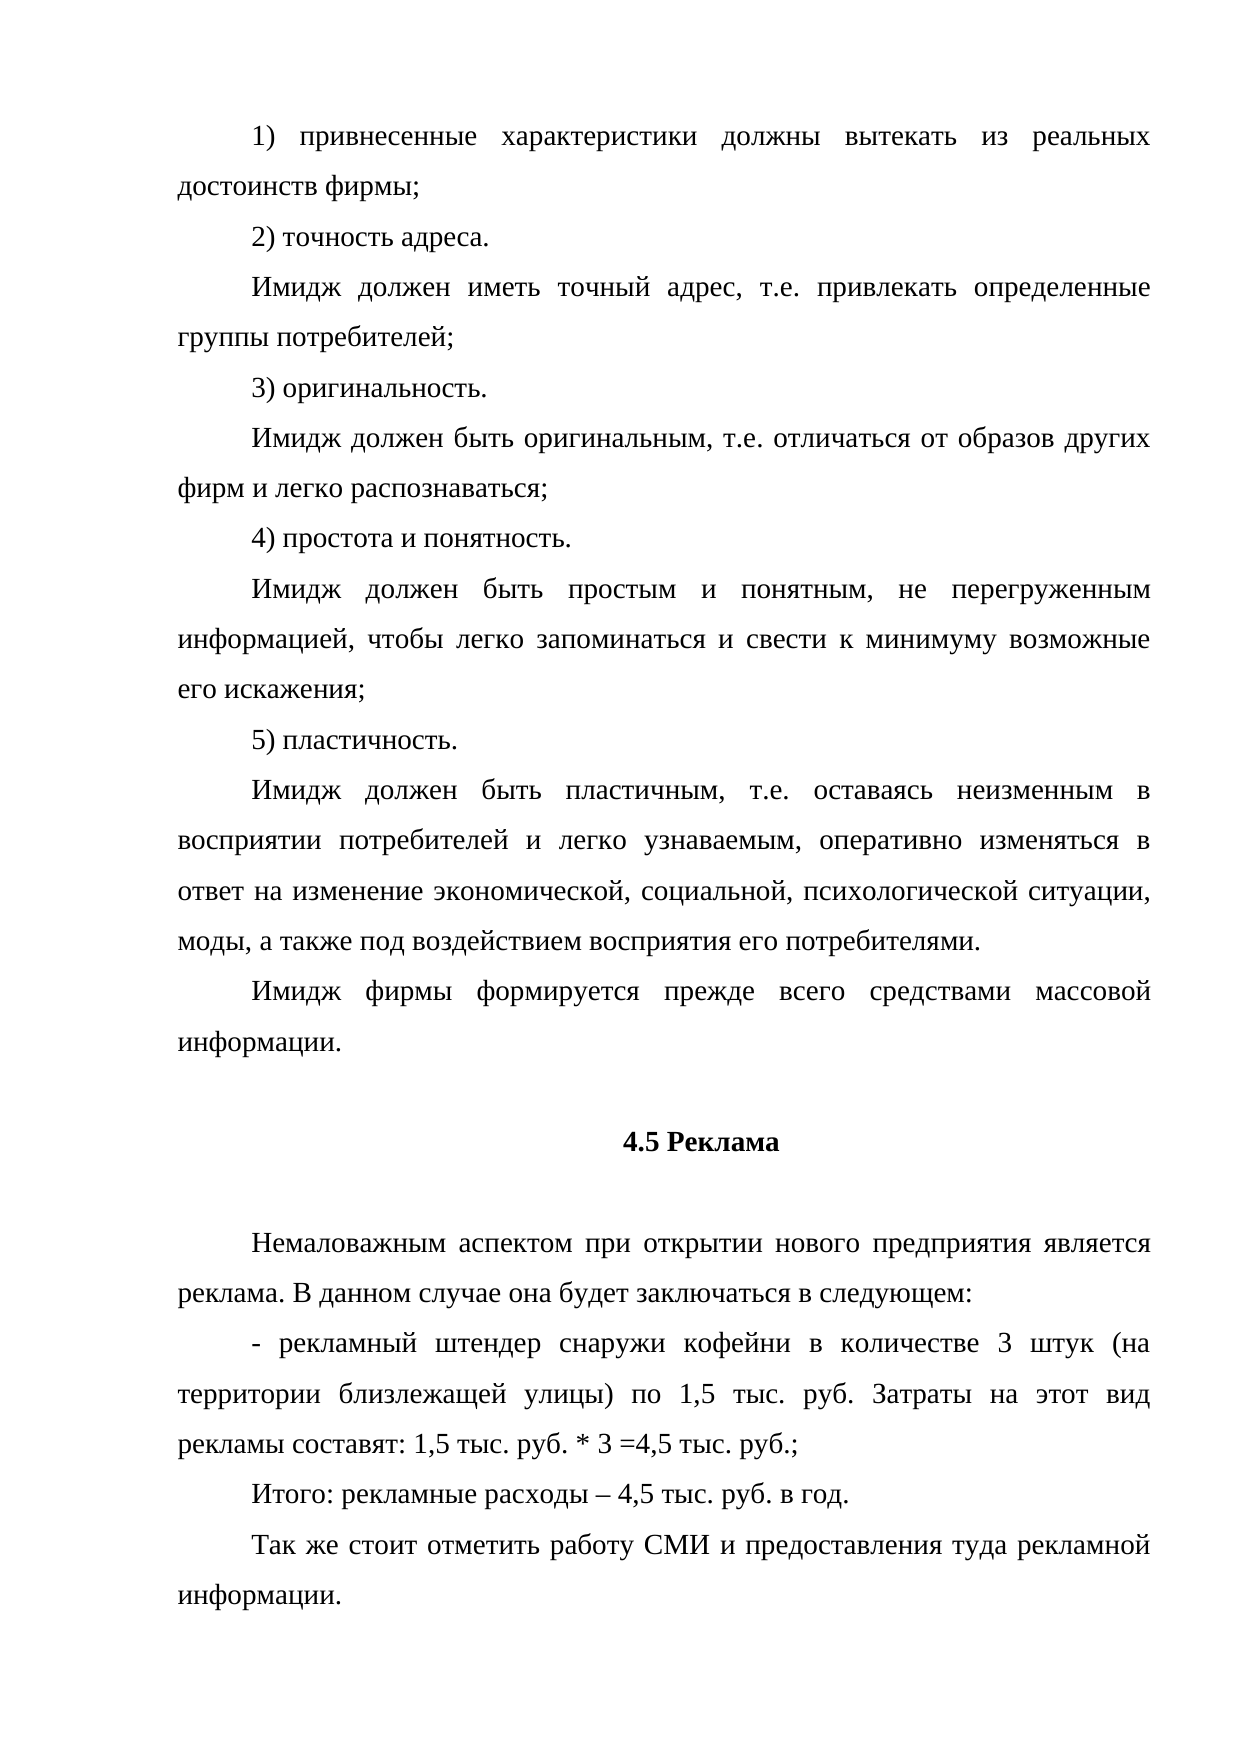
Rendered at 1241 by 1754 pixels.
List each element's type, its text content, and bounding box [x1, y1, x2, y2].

text Имидж должен иметь точный адрес, т.е. привлекать определенные группы потребителей; [177, 269, 1152, 353]
text 3) оригинальность. [177, 370, 1152, 403]
text Немаловажным аспектом при открытии нового предприятия является реклама. В данном случае она будет заключаться в следующем: [177, 1225, 1152, 1309]
text Так же стоит отметить работу СМИ и предоставления туда рекламной информации. [177, 1527, 1152, 1611]
text Имидж должен быть оригинальным, т.е. отличаться от образов других фирм и легко распознаваться; [177, 420, 1152, 504]
text Имидж должен быть простым и понятным, не перегруженным информацией, чтобы легко запоминаться и свести к минимуму возможные его искажения; [177, 571, 1152, 705]
text 4.5 Реклама [177, 1124, 1152, 1158]
text - рекламный штендер снаружи кофейни в количестве 3 штук (на территории близлежащей улицы) по 1,5 тыс. руб. Затраты на этот вид рекламы составят: 1,5 тыс. руб. * 3 =4,5 тыс. руб.; [177, 1326, 1152, 1460]
text 2) точность адреса. [177, 219, 1152, 252]
text Имидж фирмы формируется прежде всего средствами массовой информации. [177, 973, 1152, 1057]
text 1) привнесенные характеристики должны вытекать из реальных достоинств фирмы; [177, 118, 1152, 202]
text 5) пластичность. [177, 722, 1152, 755]
text 4) простота и понятность. [177, 521, 1152, 554]
text Итого: рекламные расходы – 4,5 тыс. руб. в год. [177, 1477, 1152, 1510]
text Имидж должен быть пластичным, т.е. оставаясь неизменным в восприятии потребителей и легко узнаваемым, оперативно изменяться в ответ на изменение экономической, социальной, психологической ситуации, моды, а также под воздействием восприятия его потребителями. [177, 772, 1152, 957]
